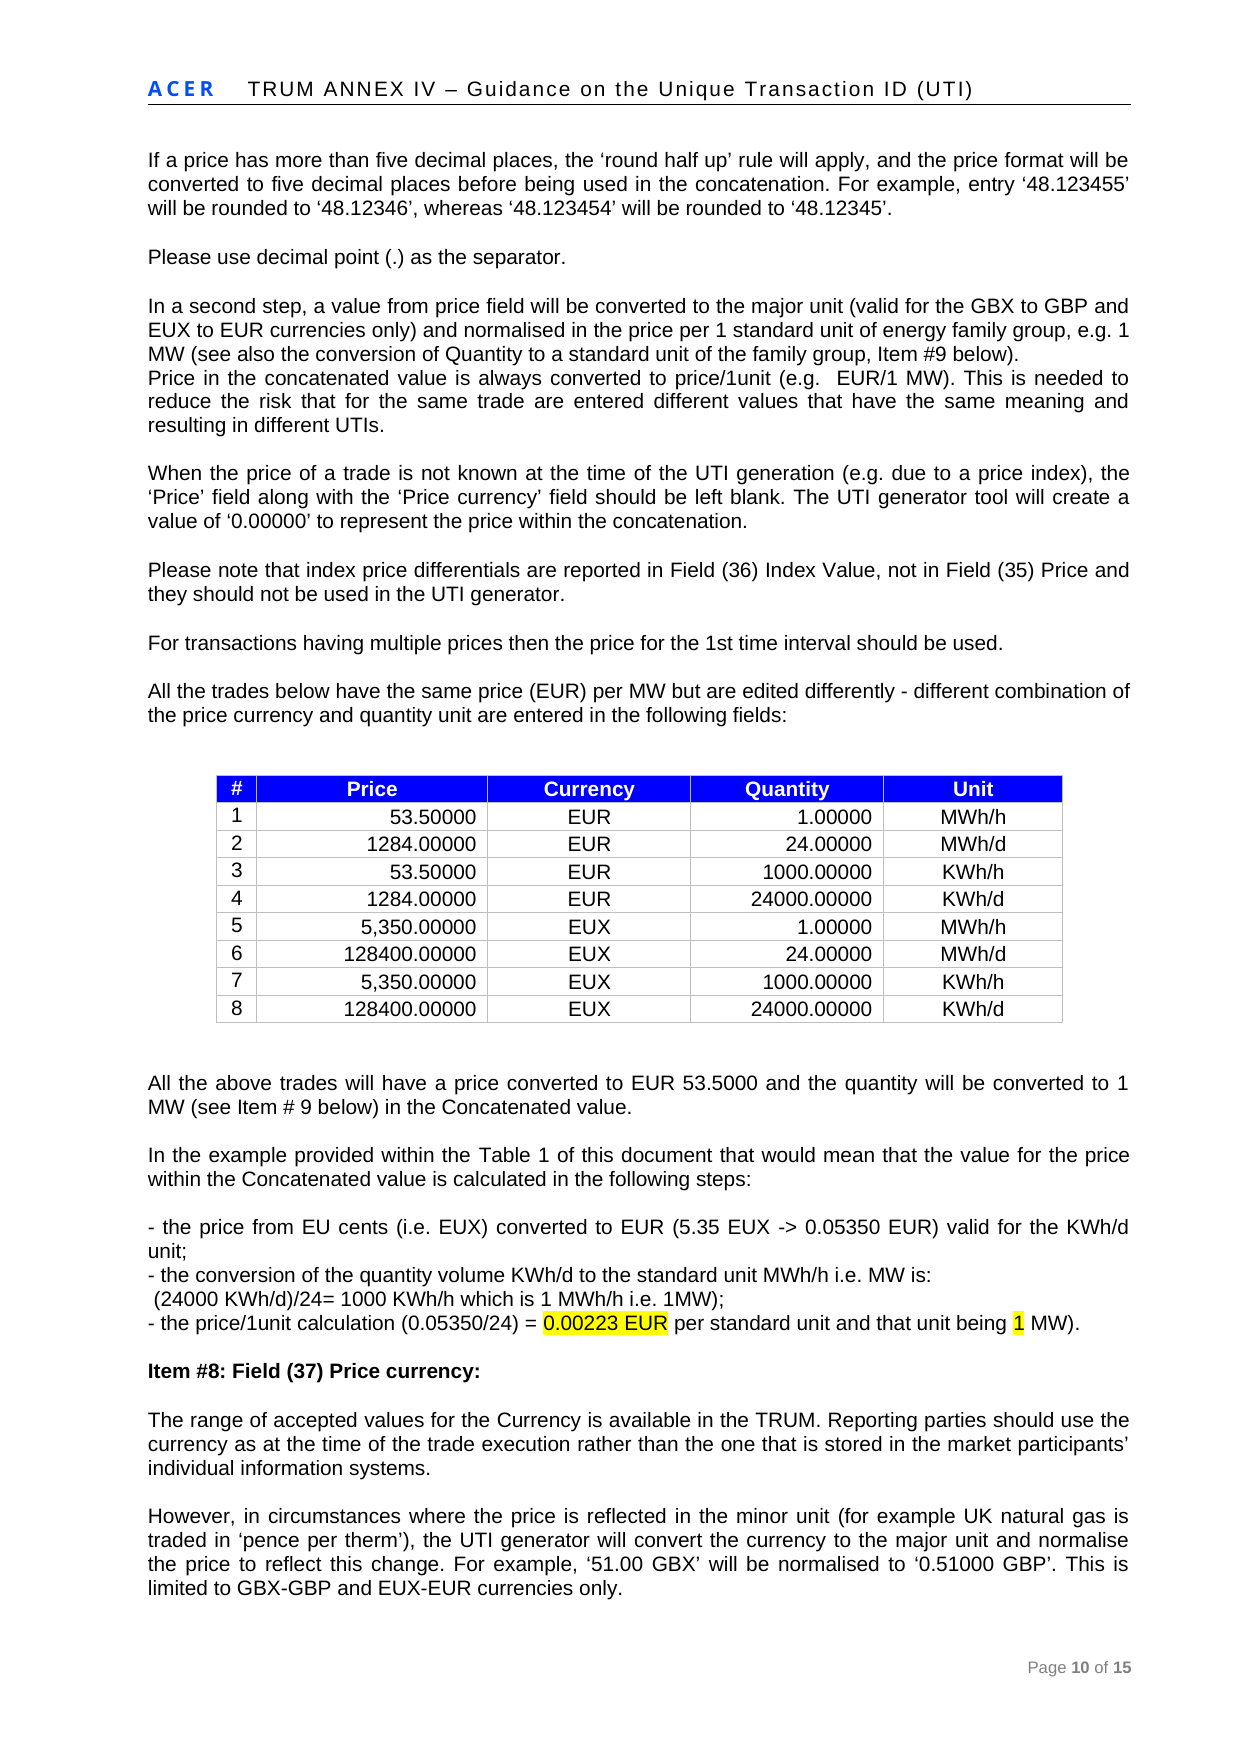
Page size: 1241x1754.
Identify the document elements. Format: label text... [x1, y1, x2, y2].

table_cell KWh/h [884, 858, 1062, 885]
table_cell 2 [217, 831, 256, 857]
table_cell MWh/d [884, 831, 1062, 857]
table_cell 5 [217, 913, 256, 940]
table_cell 1000.00000 [691, 968, 883, 995]
table_cell 1 [217, 803, 256, 830]
table_cell 24000.00000 [691, 996, 883, 1022]
table_header # [217, 776, 256, 802]
table_header Currency [488, 776, 690, 802]
table_cell 1000.00000 [691, 858, 883, 885]
table_cell 5,350.00000 [257, 968, 487, 995]
table_cell 24000.00000 [691, 886, 883, 912]
table_cell 1.00000 [691, 913, 883, 940]
table_cell KWh/h [884, 968, 1062, 995]
list - the conversion of the quantity volume KWh/d to the standard unit MWh/h i.e. MW is: [148, 1263, 1131, 1287]
table_cell EUR [488, 886, 690, 912]
table_cell 24.00000 [691, 941, 883, 967]
table_header Quantity [691, 776, 883, 802]
list Please use decimal point (.) as the separator. [148, 244, 1131, 268]
list In a second step, a value from price field will be converted to the major unit (valid for the GBX to GBP and EUX to EUR currencies only) and normalised in the price per 1 standard unit of energy family group, e.g. 1 MW (see also the conversion of Quantity to a standard unit of the family group, Item #9 below). [148, 293, 1131, 365]
table_cell EUR [488, 831, 690, 857]
table_cell EUX [488, 996, 690, 1022]
table_header Price [257, 776, 487, 802]
list For transactions having multiple prices then the price for the 1st time interval should be used. [148, 631, 1131, 655]
list - the price from EU cents (i.e. EUX) converted to EUR (5.35 EUX -> 0.05350 EUR) valid for the KWh/d unit; [148, 1215, 1131, 1263]
table_cell 8 [217, 996, 256, 1022]
table_cell 53.50000 [257, 803, 487, 830]
table_cell MWh/h [884, 803, 1062, 830]
table_cell 6 [217, 941, 256, 967]
table_cell MWh/h [884, 913, 1062, 940]
table_cell 7 [217, 968, 256, 995]
table_cell 24.00000 [691, 831, 883, 857]
list If a price has more than five decimal places, the ‘round half up’ rule will apply, and the price format will be converted to five decimal places before being used in the concatenation. For example, entry ‘48.123455’ will be rounded to ‘48.12346’, whereas ‘48.123454’ will be rounded to ‘48.12345’. [148, 148, 1131, 219]
list When the price of a trade is not known at the time of the UTI generation (e.g. due to a price index), the ‘Price’ field along with the ‘Price currency’ field should be left blank. The UTI generator tool will create a value of ‘0.00000’ to represent the price within the concatenation. [148, 461, 1131, 533]
table_header Unit [884, 776, 1062, 802]
table_cell 5,350.00000 [257, 913, 487, 940]
list All the trades below have the same price (EUR) per MW but are edited differently - different combination of the price currency and quantity unit are entered in the following fields: [148, 679, 1131, 727]
text The range of accepted values for the Currency is available in the TRUM. Reporting parties should use the currency as at the time of the trade execution rather than the one that is stored in the market participants’ individual information systems. [148, 1408, 1131, 1479]
table_cell EUX [488, 968, 690, 995]
table_cell 53.50000 [257, 858, 487, 885]
table_cell KWh/d [884, 886, 1062, 912]
table_cell EUX [488, 913, 690, 940]
table_cell EUR [488, 803, 690, 830]
list Please note that index price differentials are reported in Field (36) Index Value, not in Field (35) Price and they should not be used in the UTI generator. [148, 558, 1131, 606]
table_cell MWh/d [884, 941, 1062, 967]
table_cell 1.00000 [691, 803, 883, 830]
list In the example provided within the Table 1 of this document that would mean that the value for the price within the Concatenated value is calculated in the following steps: [148, 1143, 1131, 1191]
table_cell 1284.00000 [257, 886, 487, 912]
table_cell EUX [488, 941, 690, 967]
list Item #8: Field (37) Price currency: [148, 1359, 1131, 1383]
list Price in the concatenated value is always converted to price/1unit (e.g. EUR/1 MW). This is needed to reduce the risk that for the same trade are entered different values that have the same meaning and resulting in different UTIs. [148, 365, 1131, 437]
table_cell 128400.00000 [257, 996, 487, 1022]
table_cell 4 [217, 886, 256, 912]
list - the price/1unit calculation (0.05350/24) = 0.00223 EUR per standard unit and that unit being 1 MW). [668, 1311, 1013, 1335]
list (24000 KWh/d)/24= 1000 KWh/h which is 1 MWh/h i.e. 1MW); [148, 1287, 1131, 1311]
list All the above trades will have a price converted to EUR 53.5000 and the quantity will be converted to 1 MW (see Item # 9 below) in the Concatenated value. [148, 1071, 1131, 1119]
list However, in circumstances where the price is reflected in the minor unit (for example UK natural gas is traded in ‘pence per therm’), the UTI generator will convert the currency to the major unit and normalise the price to reflect this change. For example, ‘51.00 GBX’ will be normalised to ‘0.51000 GBP’. This is limited to GBX-GBP and EUX-EUR currencies only. [148, 1503, 1131, 1599]
table_cell 3 [217, 858, 256, 885]
table_cell KWh/d [884, 996, 1062, 1022]
table_cell 1284.00000 [257, 831, 487, 857]
table_cell 128400.00000 [257, 941, 487, 967]
list - the price/1unit calculation (0.05350/24) = 0.00223 EUR per standard unit and that unit being 1 MW). [148, 1311, 543, 1335]
table_cell EUR [488, 858, 690, 885]
